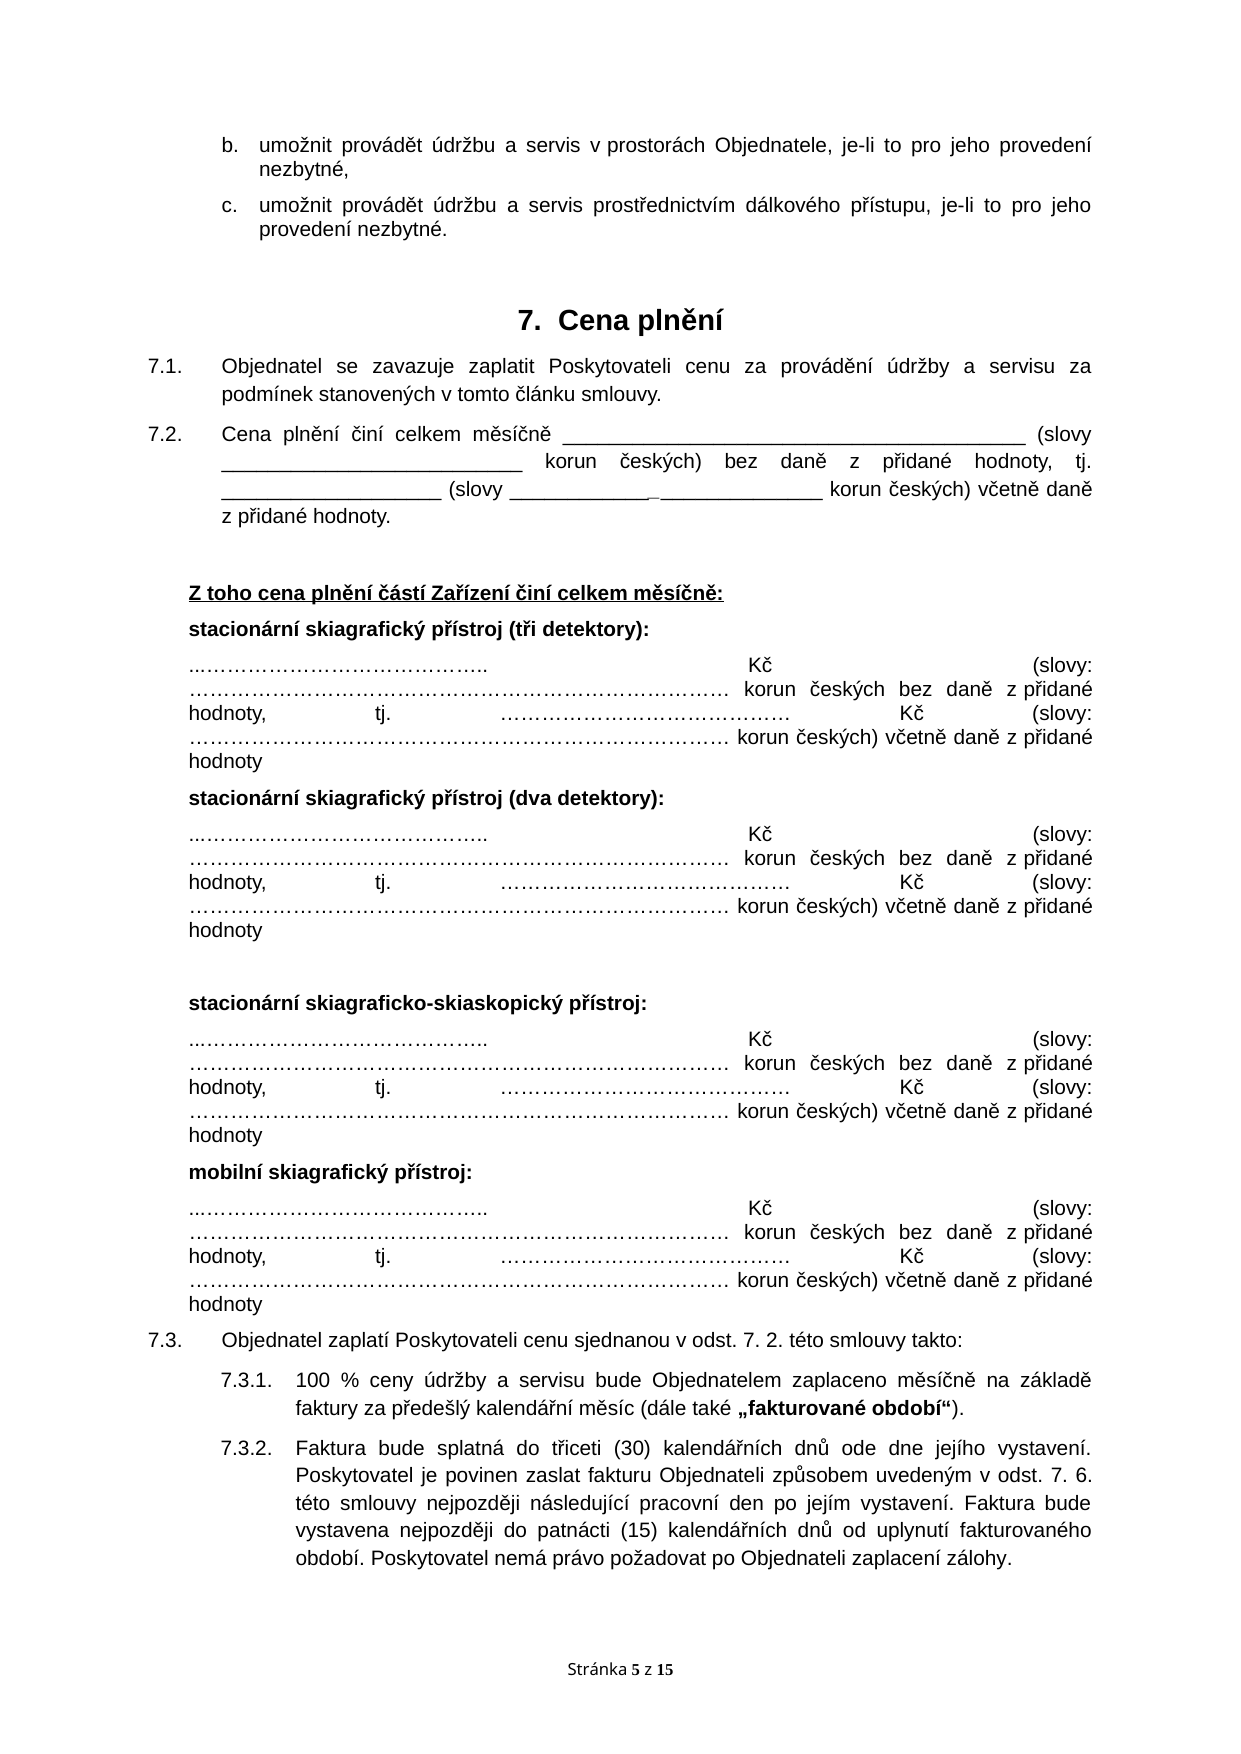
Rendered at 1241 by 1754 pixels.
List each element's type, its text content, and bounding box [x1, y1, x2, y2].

subtitle 100 % ceny údržby a servisu bude Objednatelem zaplaceno měsíčně na základě faktury za předešlý kalendářní měsíc (dále také „fakturované období“). [220, 1368, 1093, 1420]
list umožnit provádět údržbu a servis v prostorách Objednatele, je-li to pro jeho provedení nezbytné, [221, 133, 1093, 181]
text ...………………………………….. Kč (slovy: …………………………………………………………………… korun českých bez daně z přidané hodnoty, tj. …………………………………… Kč (slovy: …………………………………………………………………… korun českých) včetně daně z přidané hodnoty [188, 1027, 1093, 1147]
subtitle Faktura bude splatná do třiceti (30) kalendářních dnů ode dne jejího vystavení. Poskytovatel je povinen zaslat fakturu Objednateli způsobem uvedeným v odst. 7. 6. této smlouvy nejpozději následující pracovní den po jejím vystavení. Faktura bude vystavena nejpozději do patnácti (15) kalendářních dnů od uplynutí fakturovaného období. Poskytovatel nemá právo požadovat po Objednateli zaplacení zálohy. [220, 1436, 1093, 1570]
list Cena plnění [148, 303, 1093, 336]
text ...………………………………….. Kč (slovy: …………………………………………………………………… korun českých bez daně z přidané hodnoty, tj. …………………………………… Kč (slovy: …………………………………………………………………… korun českých) včetně daně z přidané hodnoty [188, 1196, 1093, 1316]
list Objednatel zaplatí Poskytovateli cenu sjednanou v odst. 7. 2. této smlouvy takto: [148, 1328, 1093, 1352]
text Z toho cena plnění částí Zařízení činí celkem měsíčně: [188, 580, 1093, 604]
text stacionární skiagrafický přístroj (dva detektory): [188, 786, 1093, 809]
text stacionární skiagrafický přístroj (tři detektory): [188, 617, 1093, 641]
text ...………………………………….. Kč (slovy: …………………………………………………………………… korun českých bez daně z přidané hodnoty, tj. …………………………………… Kč (slovy: …………………………………………………………………… korun českých) včetně daně z přidané hodnoty [188, 822, 1093, 942]
text mobilní skiagrafický přístroj: [188, 1159, 1093, 1183]
list Cena plnění činí celkem měsíčně ________________________________________ (slovy __________________________ korun českých) bez daně z přidané hodnoty, tj. ___________________ (slovy ___________________________ korun českých) včetně daně z přidané hodnoty. [148, 421, 1093, 528]
list Objednatel se zavazuje zaplatit Poskytovateli cenu za provádění údržby a servisu za podmínek stanovených v tomto článku smlouvy. [148, 354, 1093, 405]
text ...………………………………….. Kč (slovy: …………………………………………………………………… korun českých bez daně z přidané hodnoty, tj. …………………………………… Kč (slovy: …………………………………………………………………… korun českých) včetně daně z přidané hodnoty [188, 653, 1093, 773]
text stacionární skiagraficko-skiaskopický přístroj: [188, 991, 1093, 1015]
list umožnit provádět údržbu a servis prostřednictvím dálkového přístupu, je-li to pro jeho provedení nezbytné. [221, 193, 1093, 241]
